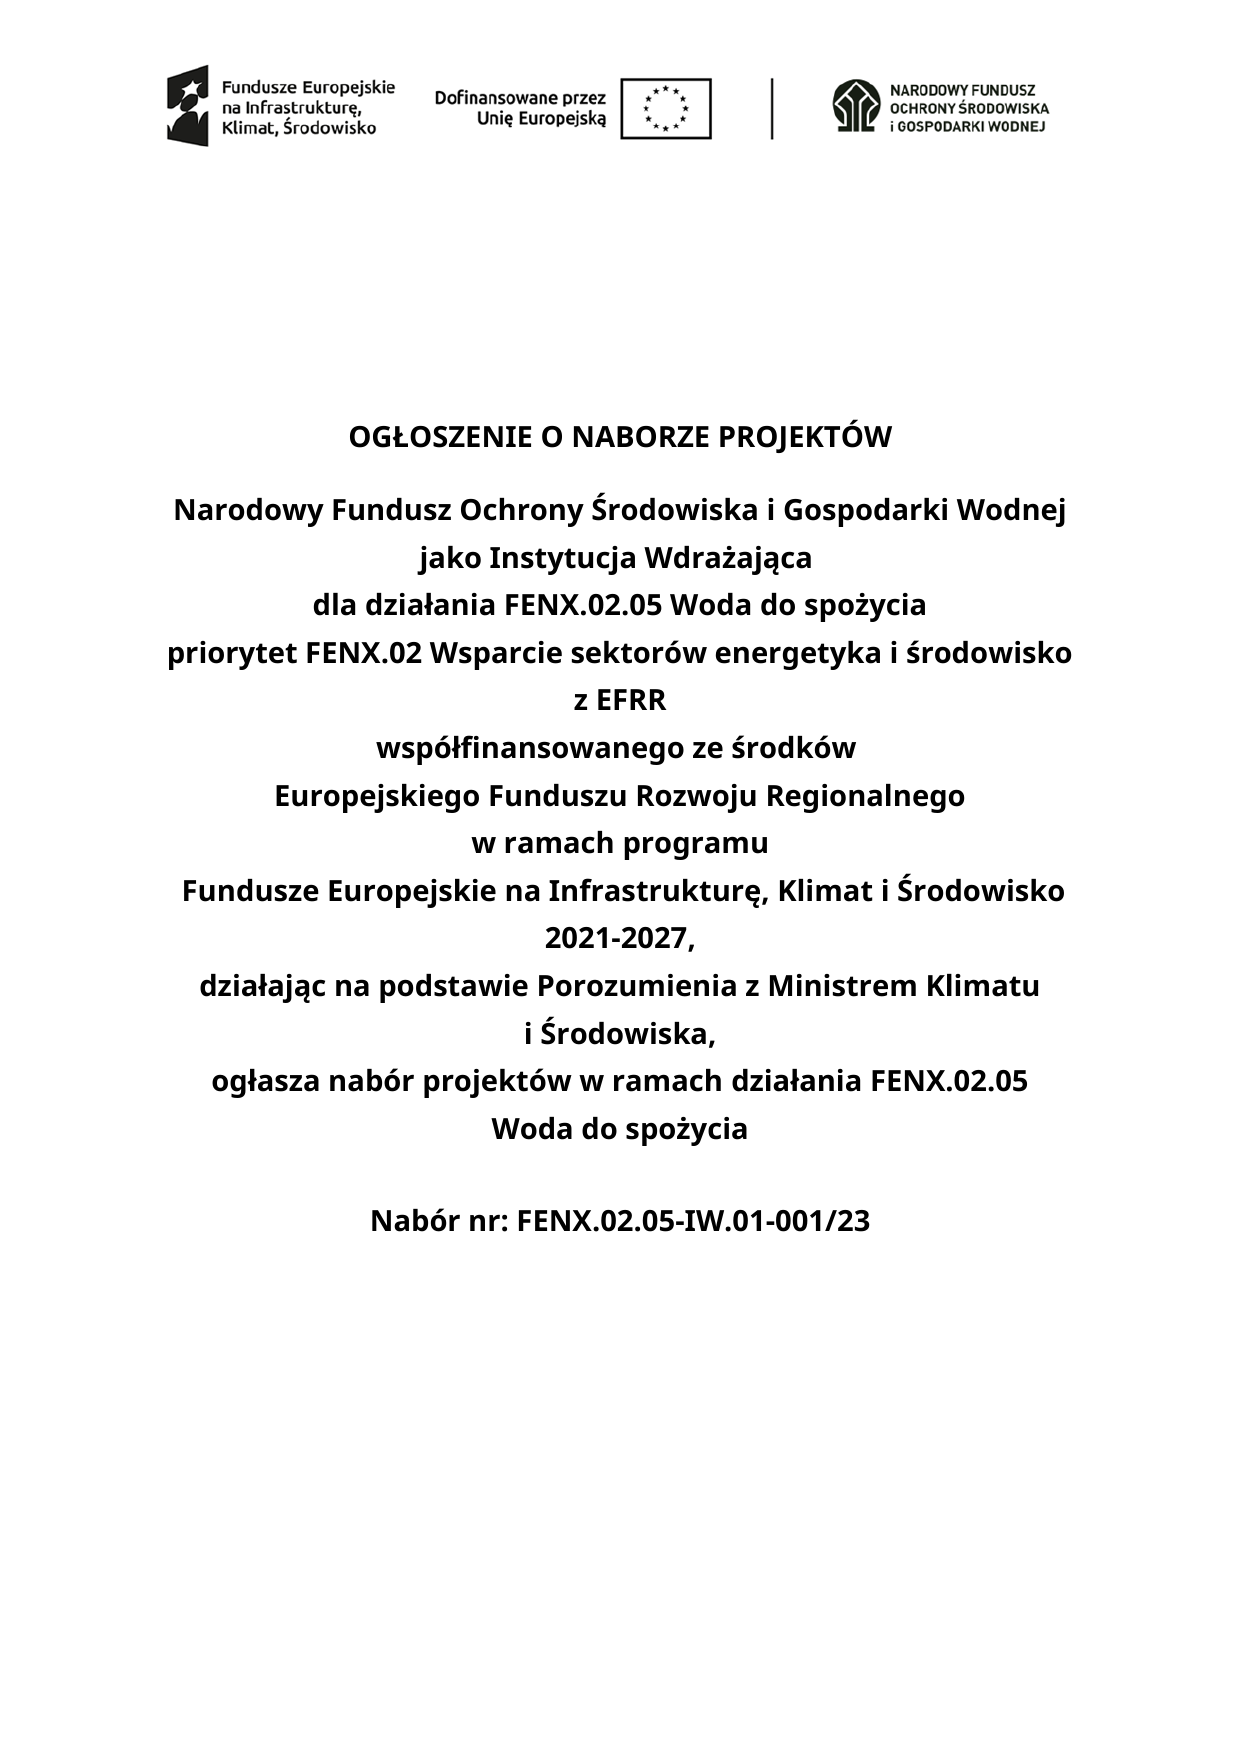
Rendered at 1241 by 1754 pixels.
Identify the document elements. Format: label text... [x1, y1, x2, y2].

subtitle OGŁOSZENIE O NABORZE PROJEKTÓW [148, 417, 1092, 456]
picture [147, 44, 1093, 167]
title Narodowy Fundusz Ochrony Środowiska i Gospodarki Wodnej jako Instytucja Wdrażająca dla działania FENX.02.05 Woda do spożycia priorytet FENX.02 Wsparcie sektorów energetyka i środowisko z EFRR współfinansowanego ze środków Europejskiego Funduszu Rozwoju Regionalnego w ramach programu Fundusze Europejskie na Infrastrukturę, Klimat i Środowisko 2021-2027, działając na podstawie Porozumienia z Ministrem Klimatu i Środowiska, ogłasza nabór projektów w ramach działania FENX.02.05 Woda do spożycia [148, 489, 1092, 1182]
text Nabór nr: FENX.02.05-IW.01-001/23 [148, 1201, 1092, 1240]
